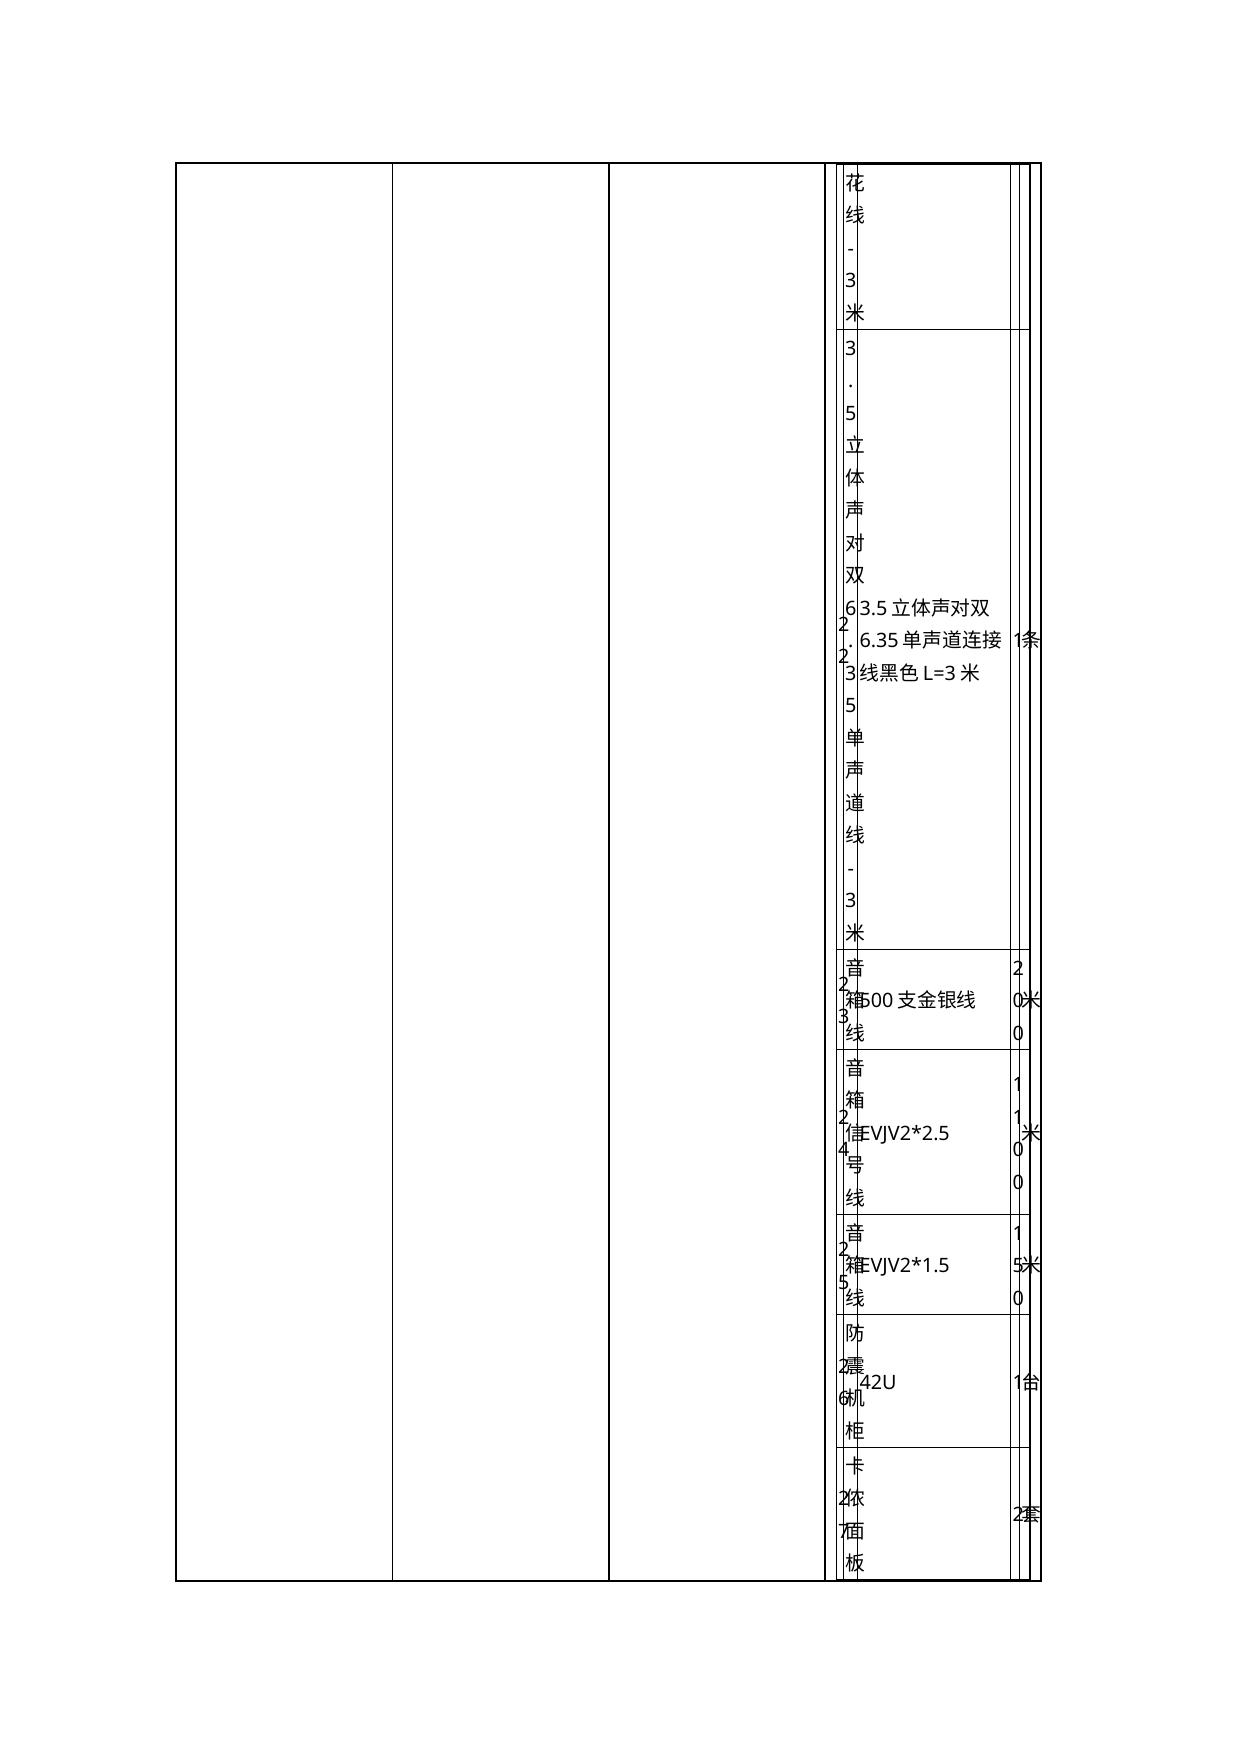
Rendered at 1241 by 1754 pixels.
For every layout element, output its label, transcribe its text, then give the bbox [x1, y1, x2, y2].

table_cell [1011, 1315, 1019, 1447]
table_cell [858, 950, 1010, 1049]
table_cell [1020, 165, 1029, 329]
table_cell [1020, 1215, 1029, 1314]
table_cell [858, 1315, 1010, 1447]
table_cell [844, 165, 857, 329]
table_cell ★ [177, 164, 392, 1580]
table_cell 1 [610, 164, 824, 1580]
table_cell [1020, 330, 1029, 949]
table_cell [837, 1448, 843, 1579]
table_cell [1020, 1315, 1029, 1447]
table_cell [858, 1050, 1010, 1214]
table_cell [1015, 1027, 1019, 1039]
table_cell [837, 950, 843, 1049]
table_cell [826, 164, 836, 1580]
table_cell [844, 1448, 857, 1500]
table_cell [1031, 164, 1040, 639]
table_cell [844, 1529, 857, 1579]
table_cell [858, 165, 1010, 329]
table_cell [844, 950, 857, 1049]
table_cell [837, 1315, 843, 1447]
table_cell [1011, 950, 1019, 1049]
table_cell [858, 1448, 1010, 1579]
table_cell [1011, 165, 1019, 329]
table_cell [844, 1050, 857, 1214]
table_cell [1011, 1050, 1019, 1214]
table_cell [858, 1215, 1010, 1314]
table_cell [1020, 1511, 1029, 1579]
table_cell [837, 165, 843, 329]
table_cell [858, 330, 1010, 949]
table_cell [1020, 950, 1029, 998]
table_cell [1031, 638, 1040, 998]
table_cell [1031, 1001, 1040, 1131]
table_cell [1031, 1134, 1040, 1263]
table_cell 1 [393, 164, 608, 1580]
table_cell [1015, 1176, 1019, 1188]
table_cell [837, 1215, 843, 1314]
table_cell [1033, 999, 1040, 1006]
table_cell [837, 1050, 843, 1214]
table_cell [1033, 1264, 1040, 1271]
table_cell [844, 330, 857, 949]
table_cell [1033, 1132, 1040, 1139]
table_cell [844, 1500, 857, 1524]
table_cell [844, 1315, 857, 1360]
table_cell [844, 1370, 857, 1447]
table_cell [844, 1215, 857, 1314]
table_cell [1015, 1143, 1019, 1155]
table_cell [1011, 1215, 1019, 1314]
table_cell [1031, 1518, 1040, 1580]
table_cell [1020, 1448, 1029, 1511]
table_cell [1015, 994, 1019, 1006]
table_cell [837, 330, 843, 949]
table_cell [1015, 1292, 1019, 1304]
table_cell [1020, 1050, 1029, 1214]
table_cell [1031, 1266, 1040, 1506]
table_cell [844, 1360, 854, 1371]
table_cell [1031, 1511, 1040, 1517]
table_cell [1011, 330, 1019, 949]
table_cell [1011, 1448, 1019, 1579]
table_cell [1020, 999, 1029, 1049]
